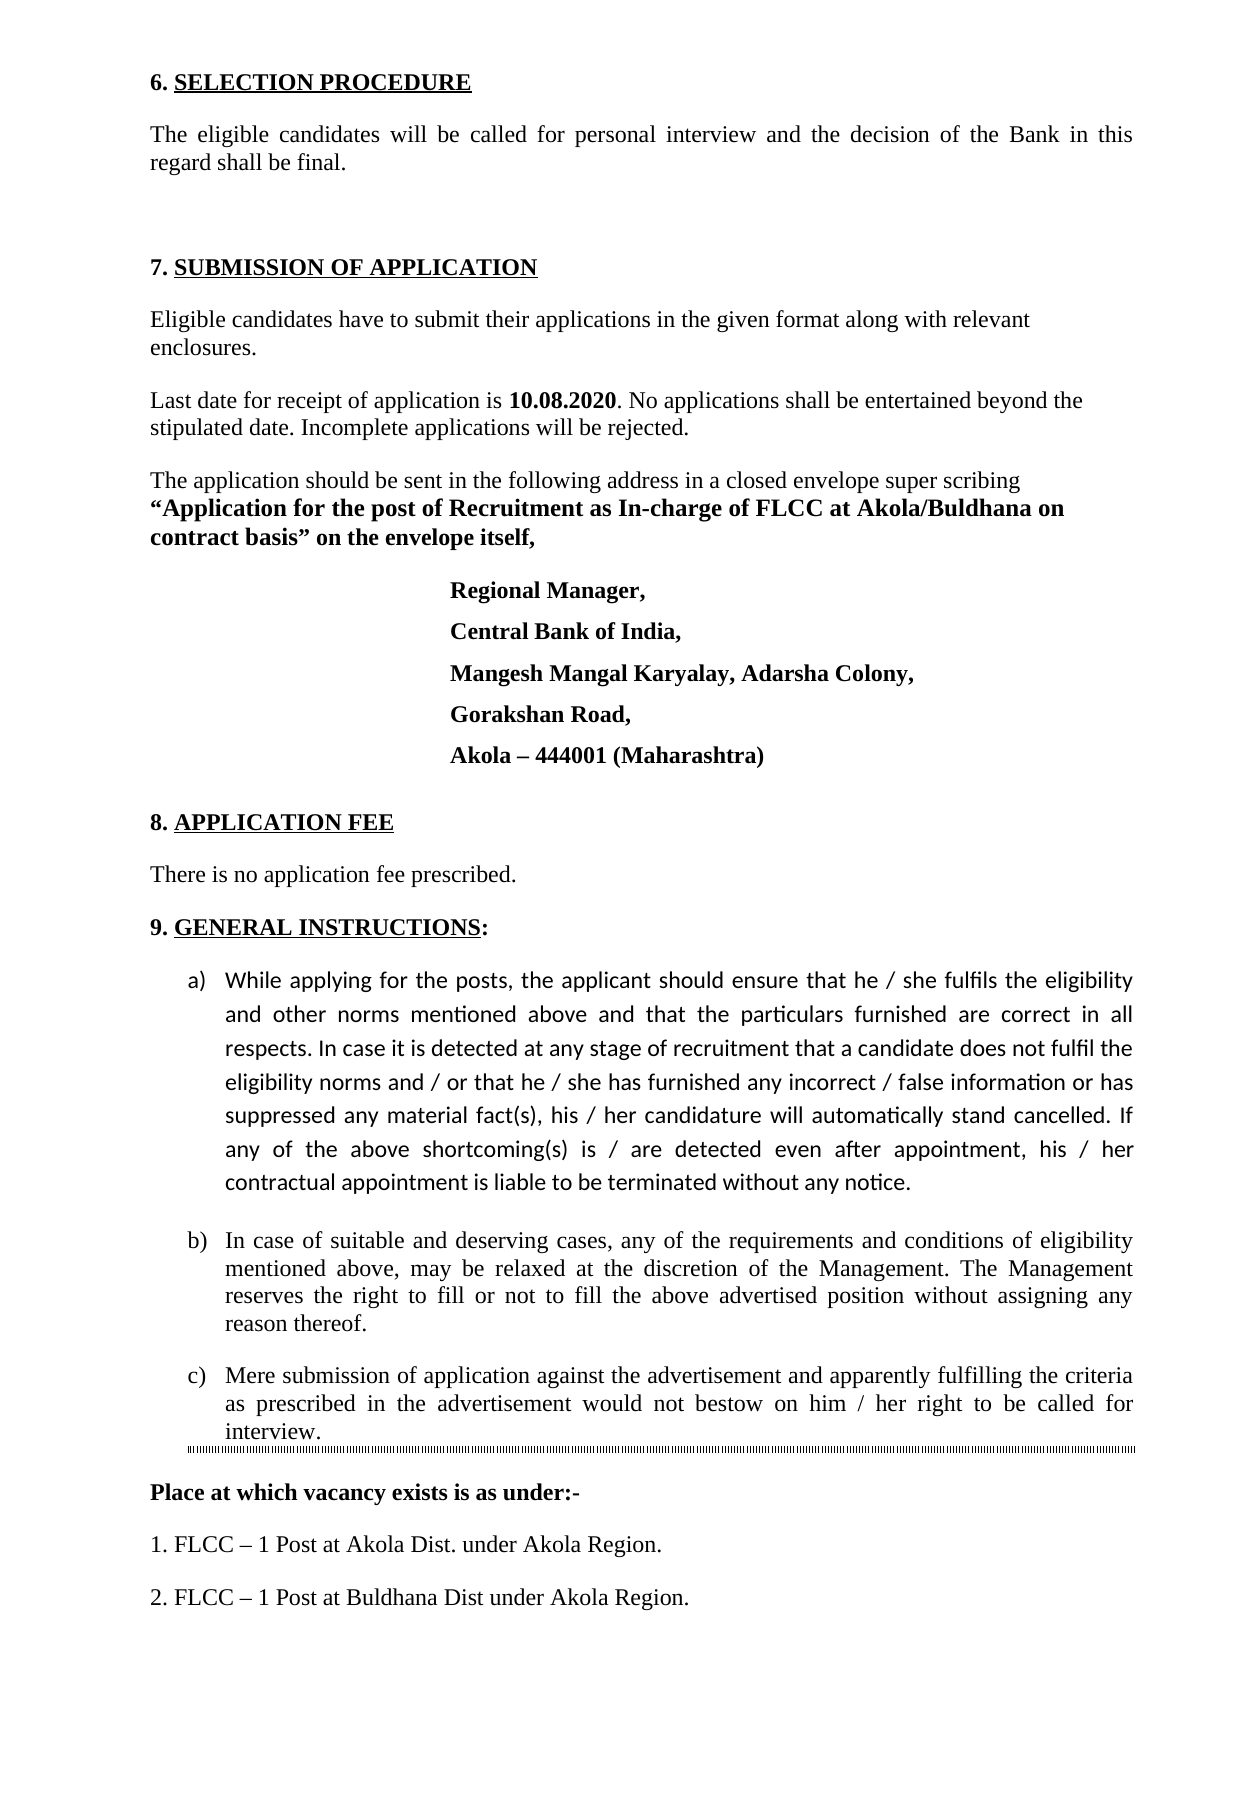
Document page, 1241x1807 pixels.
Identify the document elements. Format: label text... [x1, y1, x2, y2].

text 9. GENERAL INSTRUCTIONS: [150, 913, 1135, 941]
text The eligible candidates will be called for personal interview and the decision of the Bank in this regard shall be final. [150, 120, 1135, 175]
list In case of suitable and deserving cases, any of the requirements and conditions of eligibility mentioned above, may be relaxed at the discretion of the Management. The Management reserves the right to fill or not to fill the above advertised position without assigning any reason thereof. [187, 1226, 1135, 1337]
text The application should be sent in the following address in a closed envelope super scribing “Application for the post of Recruitment as In-charge of FLCC at Akola/Buldhana on contract basis” on the envelope itself, [150, 466, 1135, 551]
text 7. SUBMISSION OF APPLICATION [150, 253, 1135, 281]
text 1. FLCC – 1 Post at Akola Dist. under Akola Region. [150, 1530, 1135, 1558]
text Mangesh Mangal Karyalay, Adarsha Colony, [450, 659, 1135, 686]
list Mere submission of application against the advertisement and apparently fulfilling the criteria as prescribed in the advertisement would not bestow on him / her right to be called for interview. [187, 1362, 1135, 1453]
text 8. APPLICATION FEE [150, 808, 1135, 835]
list While applying for the posts, the applicant should ensure that he / she fulfils the eligibility and other norms mentioned above and that the particulars furnished are correct in all respects. In case it is detected at any stage of recruitment that a candidate does not fulfil the eligibility norms and / or that he / she has furnished any incorrect / false information or has suppressed any material fact(s), his / her candidature will automatically stand cancelled. If any of the above shortcoming(s) is / are detected even after appointment, his / her contractual appointment is liable to be terminated without any notice. [187, 966, 1135, 1197]
text Akola – 444001 (Maharashtra) [450, 741, 1135, 769]
text Regional Manager, [450, 576, 1135, 604]
text 2. FLCC – 1 Post at Buldhana Dist under Akola Region. [150, 1583, 1135, 1611]
text Gorakshan Road, [450, 700, 1135, 728]
text Place at which vacancy exists is as under:- [150, 1478, 1135, 1505]
text Central Bank of India, [450, 617, 1135, 645]
text Last date for receipt of application is 10.08.2020. No applications shall be entertained beyond the stipulated date. Incomplete applications will be rejected. [150, 386, 1135, 441]
text Eligible candidates have to submit their applications in the given format along with relevant enclosures. [150, 306, 1135, 361]
text 6. SELECTION PROCEDURE [150, 67, 1135, 95]
text There is no application fee prescribed. [150, 860, 1135, 888]
